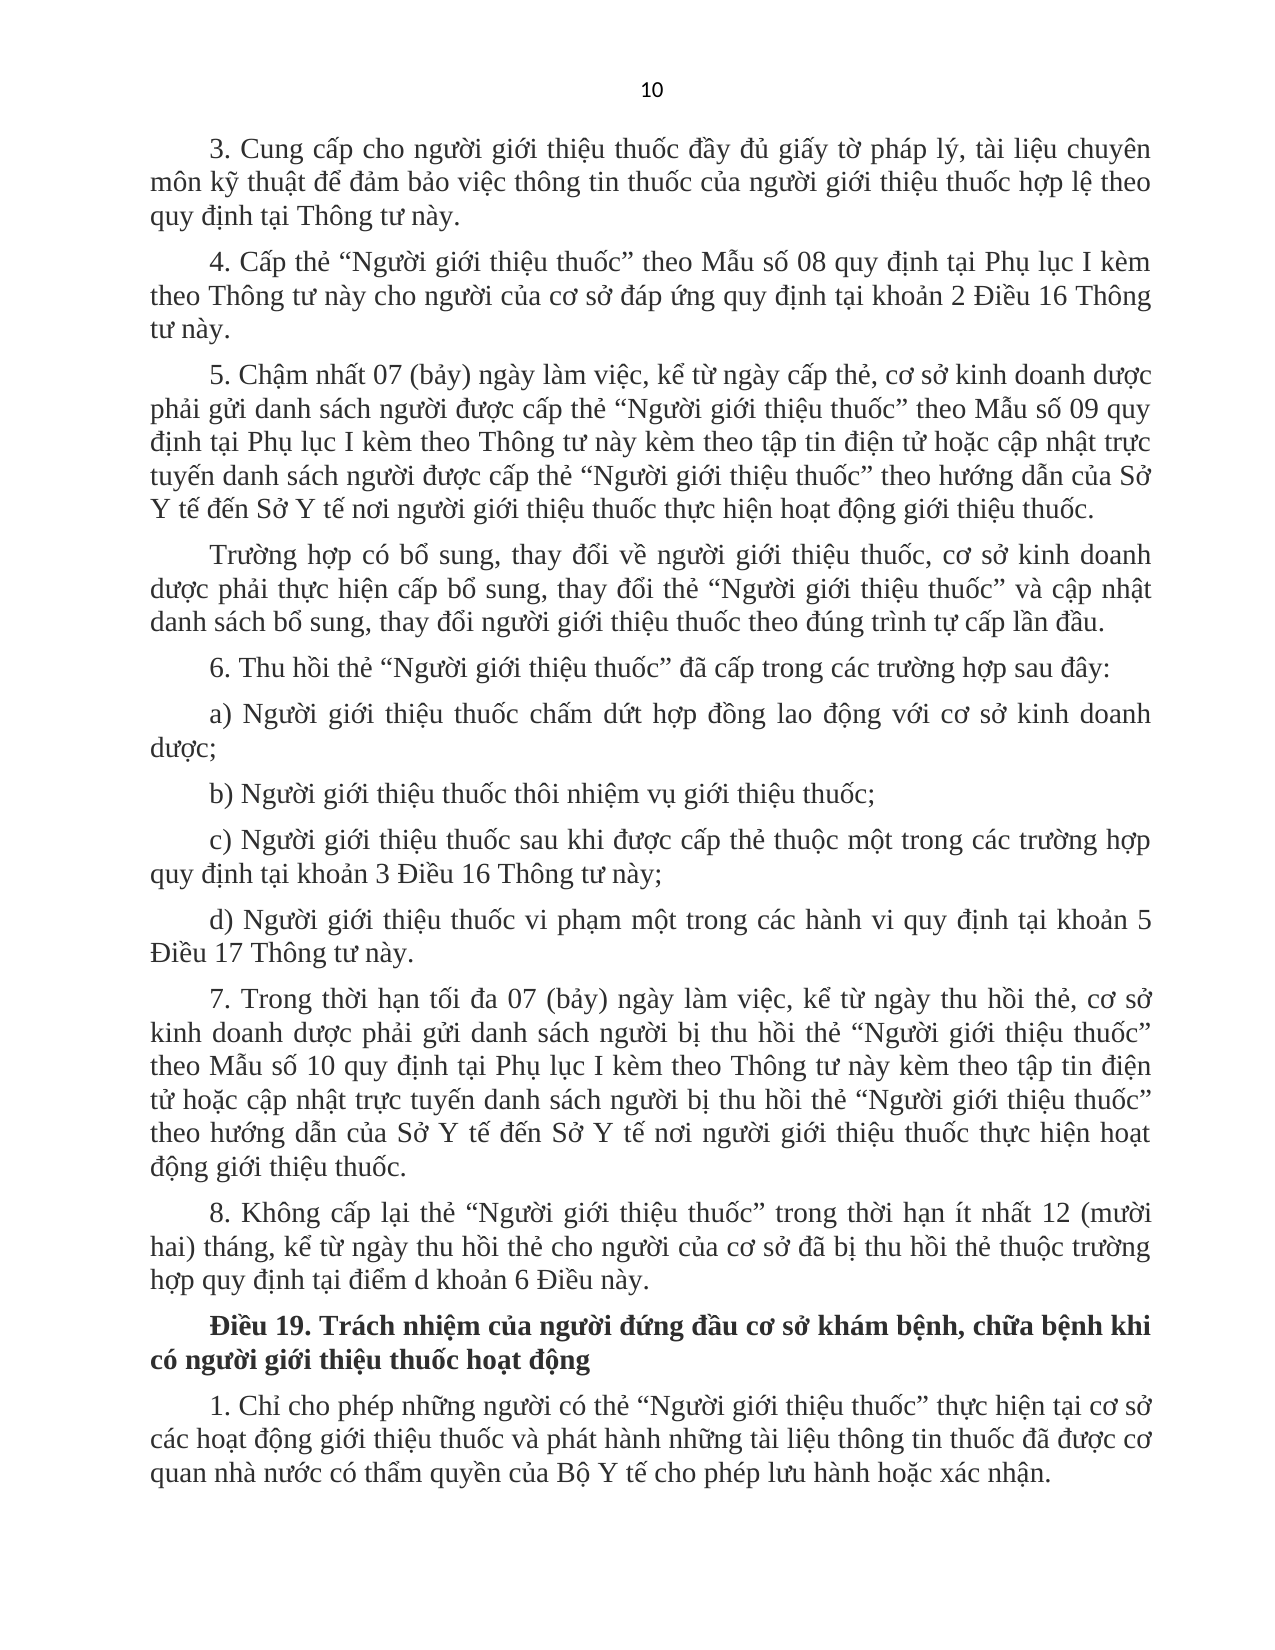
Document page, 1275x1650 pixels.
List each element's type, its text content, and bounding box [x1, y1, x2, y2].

text d) Người giới thiệu thuốc vi phạm một trong các hành vi quy định tại khoản 5 Điều 17 Thông tư này. [150, 902, 1153, 969]
text 8. Không cấp lại thẻ “Người giới thiệu thuốc” trong thời hạn ít nhất 12 (mười hai) tháng, kể từ ngày thu hồi thẻ cho người của cơ sở đã bị thu hồi thẻ thuộc trường hợp quy định tại điểm d khoản 6 Điều này. [150, 1195, 1153, 1296]
text 7. Trong thời hạn tối đa 07 (bảy) ngày làm việc, kể từ ngày thu hồi thẻ, cơ sở kinh doanh dược phải gửi danh sách người bị thu hồi thẻ “Người giới thiệu thuốc” theo Mẫu số 10 quy định tại Phụ lục I kèm theo Thông tư này kèm theo tập tin điện tử hoặc cập nhật trực tuyến danh sách người bị thu hồi thẻ “Người giới thiệu thuốc” theo hướng dẫn của Sở Y tế đến Sở Y tế nơi người giới thiệu thuốc thực hiện hoạt động giới thiệu thuốc. [150, 981, 1153, 1183]
text Điều 19. Trách nhiệm của người đứng đầu cơ sở khám bệnh, chữa bệnh khi có người giới thiệu thuốc hoạt động [150, 1308, 1153, 1375]
text 4. Cấp thẻ “Người giới thiệu thuốc” theo Mẫu số 08 quy định tại Phụ lục I kèm theo Thông tư này cho người của cơ sở đáp ứng quy định tại khoản 2 Điều 16 Thông tư này. [150, 244, 1153, 345]
text Trường hợp có bổ sung, thay đổi về người giới thiệu thuốc, cơ sở kinh doanh dược phải thực hiện cấp bổ sung, thay đổi thẻ “Người giới thiệu thuốc” và cập nhật danh sách bổ sung, thay đổi người giới thiệu thuốc theo đúng trình tự cấp lần đầu. [150, 537, 1153, 638]
text a) Người giới thiệu thuốc chấm dứt hợp đồng lao động với cơ sở kinh doanh dược; [150, 697, 1153, 764]
text 5. Chậm nhất 07 (bảy) ngày làm việc, kể từ ngày cấp thẻ, cơ sở kinh doanh dược phải gửi danh sách người được cấp thẻ “Người giới thiệu thuốc” theo Mẫu số 09 quy định tại Phụ lục I kèm theo Thông tư này kèm theo tập tin điện tử hoặc cập nhật trực tuyến danh sách người được cấp thẻ “Người giới thiệu thuốc” theo hướng dẫn của Sở Y tế đến Sở Y tế nơi người giới thiệu thuốc thực hiện hoạt động giới thiệu thuốc. [150, 357, 1153, 525]
text 6. Thu hồi thẻ “Người giới thiệu thuốc” đã cấp trong các trường hợp sau đây: [150, 651, 1153, 684]
text 3. Cung cấp cho người giới thiệu thuốc đầy đủ giấy tờ pháp lý, tài liệu chuyên môn kỹ thuật để đảm bảo việc thông tin thuốc của người giới thiệu thuốc hợp lệ theo quy định tại Thông tư này. [150, 131, 1153, 232]
text 1. Chỉ cho phép những người có thẻ “Người giới thiệu thuốc” thực hiện tại cơ sở các hoạt động giới thiệu thuốc và phát hành những tài liệu thông tin thuốc đã được cơ quan nhà nước có thẩm quyền của Bộ Y tế cho phép lưu hành hoặc xác nhận. [150, 1388, 1153, 1488]
text b) Người giới thiệu thuốc thôi nhiệm vụ giới thiệu thuốc; [150, 776, 1153, 810]
text c) Người giới thiệu thuốc sau khi được cấp thẻ thuộc một trong các trường hợp quy định tại khoản 3 Điều 16 Thông tư này; [150, 822, 1153, 889]
